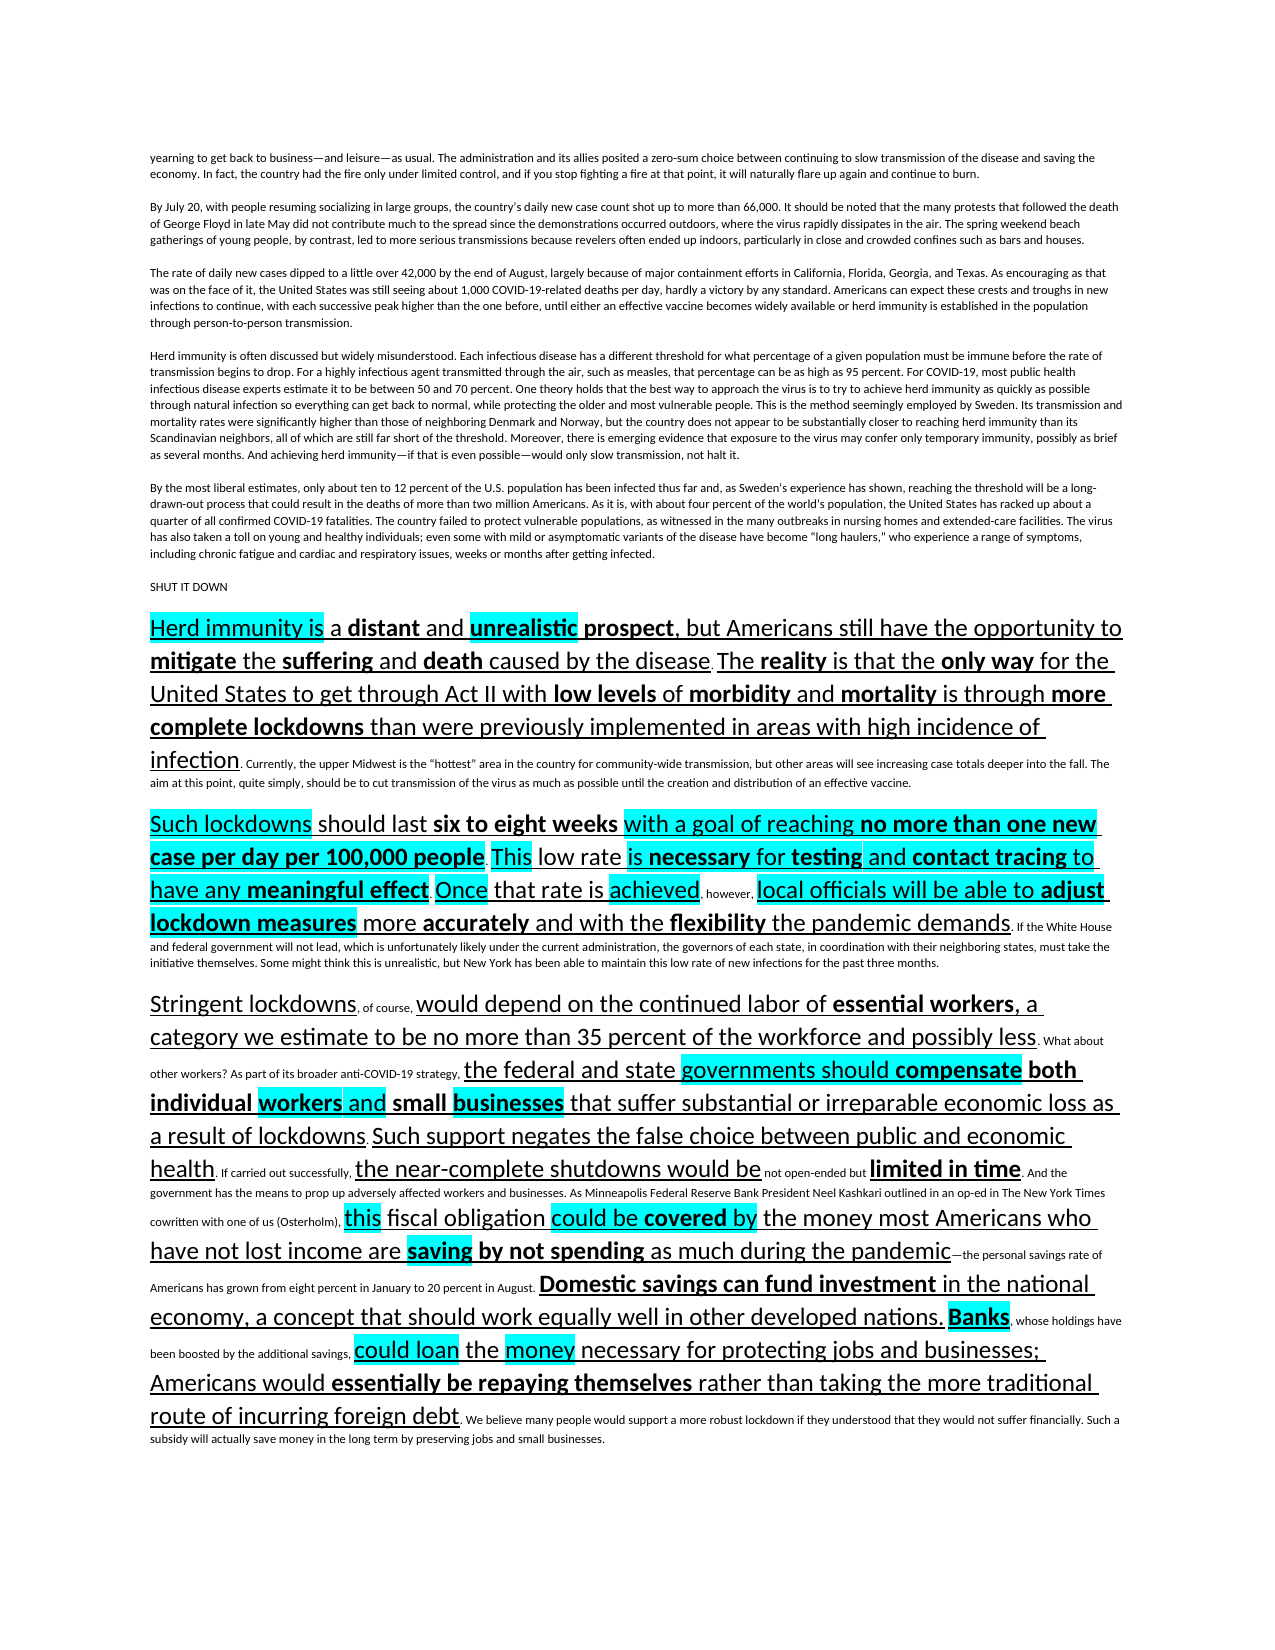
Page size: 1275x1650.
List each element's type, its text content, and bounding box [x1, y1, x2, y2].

text By the most liberal estimates, only about ten to 12 percent of the U.S. population has been infected thus far and, as Sweden’s experience has shown, reaching the threshold will be a long-drawn-out process that could result in the deaths of more than two million Americans. As it is, with about four percent of the world’s population, the United States has racked up about a quarter of all confirmed COVID-19 fatalities. The country failed to protect vulnerable populations, as witnessed in the many outbreaks in nursing homes and extended-care facilities. The virus has also taken a toll on young and healthy individuals; even some with mild or asymptomatic variants of the disease have become “long haulers,” who experience a range of symptoms, including chronic fatigue and cardiac and respiratory issues, weeks or months after getting infected. [150, 480, 1125, 561]
text Such lockdowns should last six to eight weeks with a goal of reaching no more than one new case per day per 100,000 people. This low rate is necessary for testing and contact tracing to have any meaningful effect. Once that rate is achieved, however, local officials will be able to adjust lockdown measures more accurately and with the flexibility the pandemic demands. If the White House and federal government will not lead, which is unfortunately likely under the current administration, the governors of each state, in coordination with their neighboring states, must take the initiative themselves. Some might think this is unrealistic, but New York has been able to maintain this low rate of new infections for the past three months. [150, 808, 1125, 971]
text The rate of daily new cases dipped to a little over 42,000 by the end of August, largely because of major containment efforts in California, Florida, Georgia, and Texas. As encouraging as that was on the face of it, the United States was still seeing about 1,000 COVID-19-related deaths per day, hardly a victory by any standard. Americans can expect these crests and troughs in new infections to continue, with each successive peak higher than the one before, until either an effective vaccine becomes widely available or herd immunity is established in the population through person-to-person transmission. [150, 266, 1125, 330]
text SHUT IT DOWN [150, 579, 1125, 594]
text Herd immunity is a distant and unrealistic prospect, but Americans still have the opportunity to mitigate the suffering and death caused by the disease. The reality is that the only way for the United States to get through Act II with low levels of morbidity and mortality is through more complete lockdowns than were previously implemented in areas with high incidence of infection. Currently, the upper Midwest is the “hottest” area in the country for community-wide transmission, but other areas will see increasing case totals deeper into the fall. The aim at this point, quite simply, should be to cut transmission of the virus as much as possible until the creation and distribution of an effective vaccine. [150, 612, 1125, 791]
text By July 20, with people resuming socializing in large groups, the country’s daily new case count shot up to more than 66,000. It should be noted that the many protests that followed the death of George Floyd in late May did not contribute much to the spread since the demonstrations occurred outdoors, where the virus rapidly dissipates in the air. The spring weekend beach gatherings of young people, by contrast, led to more serious transmissions because revelers often ended up indoors, particularly in close and crowded confines such as bars and houses. [150, 199, 1125, 248]
text Stringent lockdowns, of course, would depend on the continued labor of essential workers, a category we estimate to be no more than 35 percent of the workforce and possibly less. What about other workers? As part of its broader anti-COVID-19 strategy, the federal and state governments should compensate both individual workers and small businesses that suffer substantial or irreparable economic loss as a result of lockdowns. Such support negates the false choice between public and economic health. If carried out successfully, the near-complete shutdowns would be not open-ended but limited in time. And the government has the means to prop up adversely affected workers and businesses. As Minneapolis Federal Reserve Bank President Neel Kashkari outlined in an op-ed in The New York Times cowritten with one of us (Osterholm), this fiscal obligation could be covered by the money most Americans who have not lost income are saving by not spending as much during the pandemic—the personal savings rate of Americans has grown from eight percent in January to 20 percent in August. Domestic savings can fund investment in the national economy, a concept that should work equally well in other developed nations. Banks, whose holdings have been boosted by the additional savings, could loan the money necessary for protecting jobs and businesses; Americans would essentially be repaying themselves rather than taking the more traditional route of incurring foreign debt. We believe many people would support a more robust lockdown if they understood that they would not suffer financially. Such a subsidy will actually save money in the long term by preserving jobs and small businesses. [150, 988, 1125, 1447]
text Herd immunity is often discussed but widely misunderstood. Each infectious disease has a different threshold for what percentage of a given population must be immune before the rate of transmission begins to drop. For a highly infectious agent transmitted through the air, such as measles, that percentage can be as high as 95 percent. For COVID-19, most public health infectious disease experts estimate it to be between 50 and 70 percent. One theory holds that the best way to approach the virus is to try to achieve herd immunity as quickly as possible through natural infection so everything can get back to normal, while protecting the older and most vulnerable people. This is the method seemingly employed by Sweden. Its transmission and mortality rates were significantly higher than those of neighboring Denmark and Norway, but the country does not appear to be substantially closer to reaching herd immunity than its Scandinavian neighbors, all of which are still far short of the threshold. Moreover, there is emerging evidence that exposure to the virus may confer only temporary immunity, possibly as brief as several months. And achieving herd immunity—if that is even possible—would only slow transmission, not halt it. [150, 348, 1125, 462]
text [150, 150, 1125, 182]
